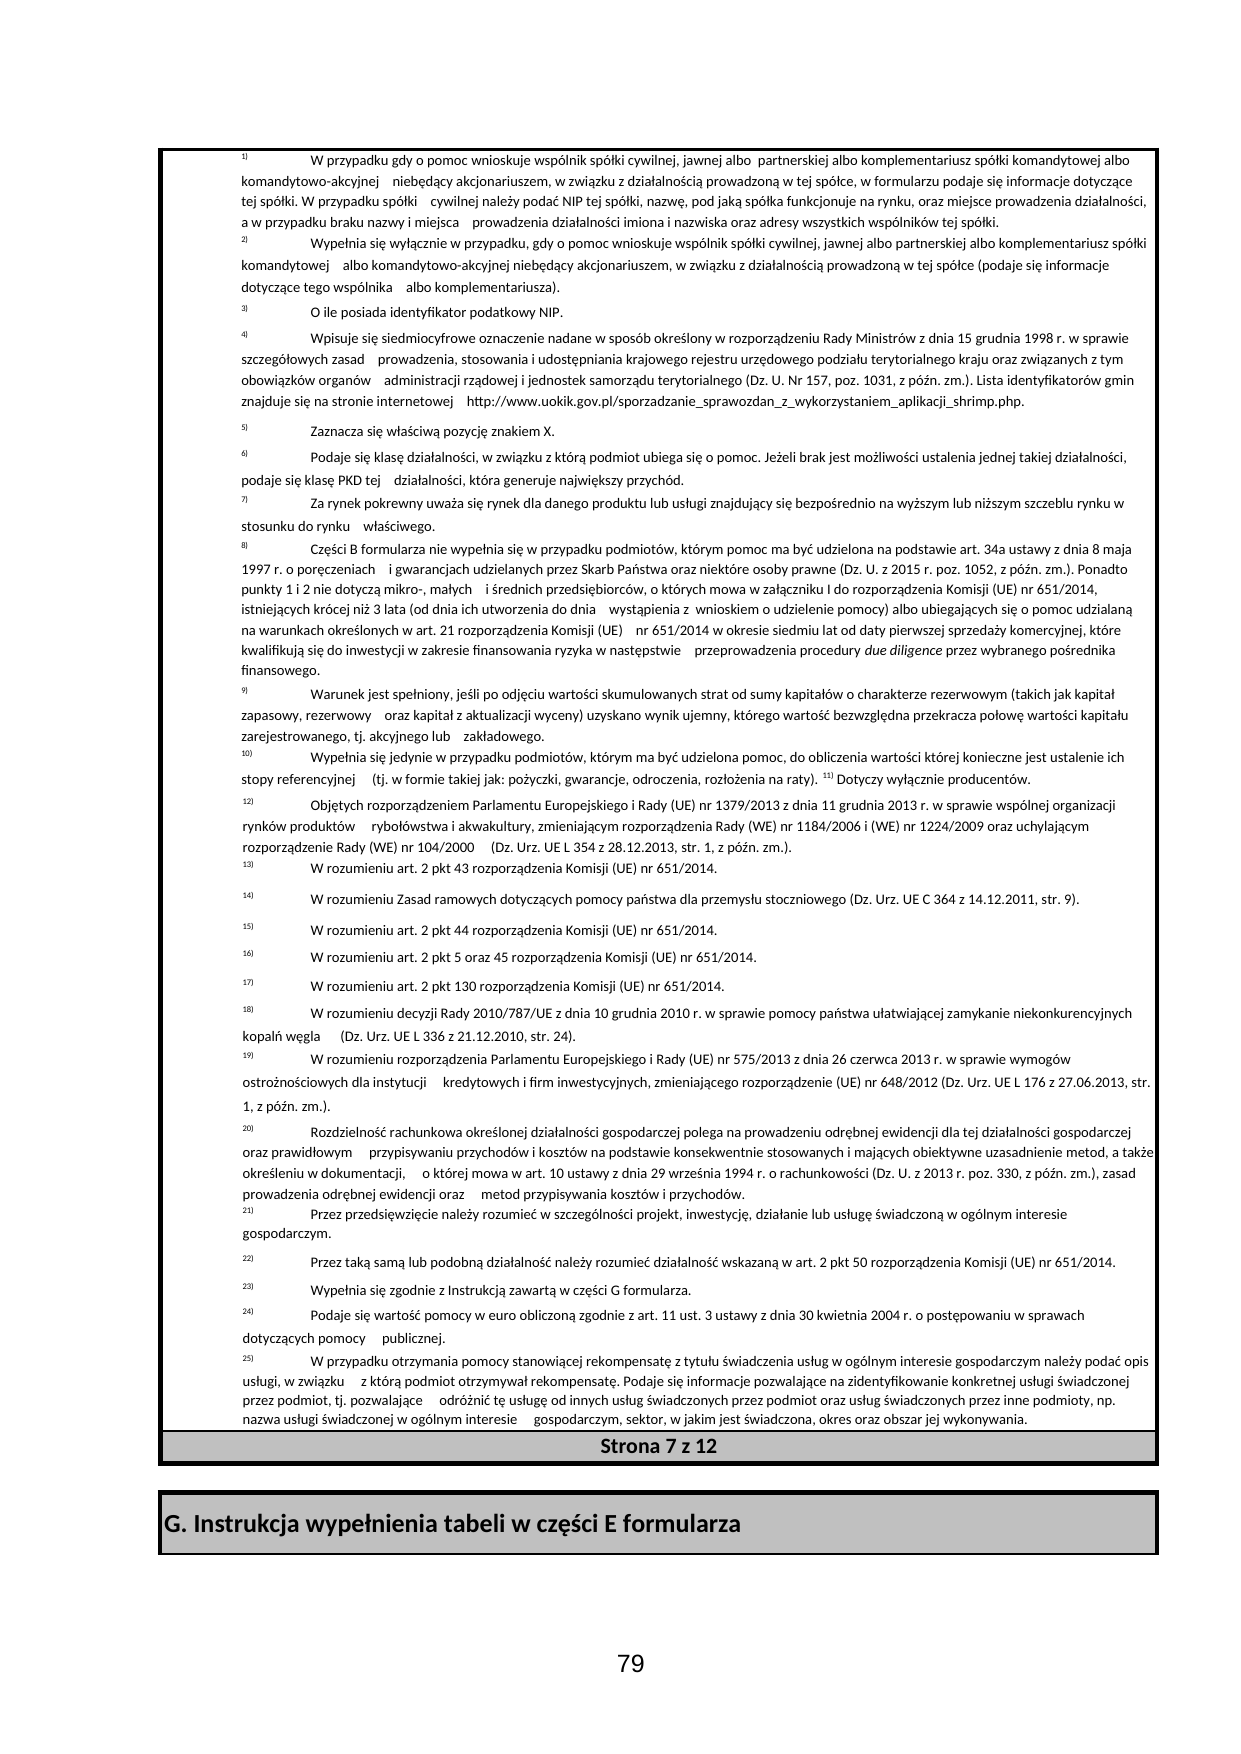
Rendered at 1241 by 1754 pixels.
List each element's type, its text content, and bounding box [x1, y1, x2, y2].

table_header G. Instrukcja wypełnienia tabeli w części E formularza [162, 1495, 1155, 1553]
table_cell W przypadku gdy o pomoc wnioskuje wspólnik spółki cywilnej, jawnej albo partnerskiej albo komplementariusz spółki komandytowej albo komandytowo-akcyjnej niebędący akcjonariuszem, w związku z działalnością prowadzoną w tej spółce, w formularzu podaje się informacje dotyczące tej spółki. W przypadku spółki cywilnej należy podać NIP tej spółki, nazwę, pod jaką spółka funkcjonuje na rynku, oraz miejsce prowadzenia działalności, a w przypadku braku nazwy i miejsca prowadzenia działalności imiona i nazwiska oraz adresy wszystkich wspólników tej spółki. Wypełnia się wyłącznie w przypadku, gdy o pomoc wnioskuje wspólnik spółki cywilnej, jawnej albo partnerskiej albo komplementariusz spółki komandytowej albo komandytowo-akcyjnej niebędący akcjonariuszem, w związku z działalnością prowadzoną w tej spółce (podaje się informacje dotyczące tego wspólnika albo komplementariusza). O ile posiada identyfikator podatkowy NIP. Wpisuje się siedmiocyfrowe oznaczenie nadane w sposób określony w rozporządzeniu Rady Ministrów z dnia 15 grudnia 1998 r. w sprawie szczegółowych zasad prowadzenia, stosowania i udostępniania krajowego rejestru urzędowego podziału terytorialnego kraju oraz związanych z tym obowiązków organów administracji rządowej i jednostek samorządu terytorialnego (Dz. U. Nr 157, poz. 1031, z późn. zm.). Lista identyfikatorów gmin znajduje się na stronie internetowej http://www.uokik.gov.pl/sporzadzanie_sprawozdan_z_wykorzystaniem_aplikacji_shrimp.php. Zaznacza się właściwą pozycję znakiem X. Podaje się klasę działalności, w związku z którą podmiot ubiega się o pomoc. Jeżeli brak jest możliwości ustalenia jednej takiej działalności, podaje się klasę PKD tej działalności, która generuje największy przychód. Za rynek pokrewny uważa się rynek dla danego produktu lub usługi znajdujący się bezpośrednio na wyższym lub niższym szczeblu rynku w stosunku do rynku właściwego. Części B formularza nie wypełnia się w przypadku podmiotów, którym pomoc ma być udzielona na podstawie art. 34a ustawy z dnia 8 maja 1997 r. o poręczeniach i gwarancjach udzielanych przez Skarb Państwa oraz niektóre osoby prawne (Dz. U. z 2015 r. poz. 1052, z późn. zm.). Ponadto punkty 1 i 2 nie dotyczą mikro-, małych i średnich przedsiębiorców, o których mowa w załączniku I do rozporządzenia Komisji (UE) nr 651/2014, istniejących krócej niż 3 lata (od dnia ich utworzenia do dnia wystąpienia z wnioskiem o udzielenie pomocy) albo ubiegających się o pomoc udzialaną na warunkach określonych w art. 21 rozporządzenia Komisji (UE) nr 651/2014 w okresie siedmiu lat od daty pierwszej sprzedaży komercyjnej, które kwalifikują się do inwestycji w zakresie finansowania ryzyka w następstwie przeprowadzenia procedury due diligence przez wybranego pośrednika finansowego. Warunek jest spełniony, jeśli po odjęciu wartości skumulowanych strat od sumy kapitałów o charakterze rezerwowym (takich jak kapitał zapasowy, rezerwowy oraz kapitał z aktualizacji wyceny) uzyskano wynik ujemny, którego wartość bezwzględna przekracza połowę wartości kapitału zarejestrowanego, tj. akcyjnego lub zakładowego. Wypełnia się jedynie w przypadku podmiotów, którym ma być udzielona pomoc, do obliczenia wartości której konieczne jest ustalenie ich stopy referencyjnej (tj. w formie takiej jak: pożyczki, gwarancje, odroczenia, rozłożenia na raty). 11) Dotyczy wyłącznie producentów. Objętych rozporządzeniem Parlamentu Europejskiego i Rady (UE) nr 1379/2013 z dnia 11 grudnia 2013 r. w sprawie wspólnej organizacji rynków produktów rybołówstwa i akwakultury, zmieniającym rozporządzenia Rady (WE) nr 1184/2006 i (WE) nr 1224/2009 oraz uchylającym rozporządzenie Rady (WE) nr 104/2000 (Dz. Urz. UE L 354 z 28.12.2013, str. 1, z późn. zm.). W rozumieniu art. 2 pkt 43 rozporządzenia Komisji (UE) nr 651/2014. W rozumieniu Zasad ramowych dotyczących pomocy państwa dla przemysłu stoczniowego (Dz. Urz. UE C 364 z 14.12.2011, str. 9). W rozumieniu art. 2 pkt 44 rozporządzenia Komisji (UE) nr 651/2014. W rozumieniu art. 2 pkt 5 oraz 45 rozporządzenia Komisji (UE) nr 651/2014. W rozumieniu art. 2 pkt 130 rozporządzenia Komisji (UE) nr 651/2014. W rozumieniu decyzji Rady 2010/787/UE z dnia 10 grudnia 2010 r. w sprawie pomocy państwa ułatwiającej zamykanie niekonkurencyjnych kopalń węgla (Dz. Urz. UE L 336 z 21.12.2010, str. 24). W rozumieniu rozporządzenia Parlamentu Europejskiego i Rady (UE) nr 575/2013 z dnia 26 czerwca 2013 r. w sprawie wymogów ostrożnościowych dla instytucji kredytowych i firm inwestycyjnych, zmieniającego rozporządzenie (UE) nr 648/2012 (Dz. Urz. UE L 176 z 27.06.2013, str. 1, z późn. zm.). Rozdzielność rachunkowa określonej działalności gospodarczej polega na prowadzeniu odrębnej ewidencji dla tej działalności gospodarczej oraz prawidłowym przypisywaniu przychodów i kosztów na podstawie konsekwentnie stosowanych i mających obiektywne uzasadnienie metod, a także określeniu w dokumentacji, o której mowa w art. 10 ustawy z dnia 29 września 1994 r. o rachunkowości (Dz. U. z 2013 r. poz. 330, z późn. zm.), zasad prowadzenia odrębnej ewidencji oraz metod przypisywania kosztów i przychodów. Przez przedsięwzięcie należy rozumieć w szczególności projekt, inwestycję, działanie lub usługę świadczoną w ogólnym interesie gospodarczym. Przez taką samą lub podobną działalność należy rozumieć działalność wskazaną w art. 2 pkt 50 rozporządzenia Komisji (UE) nr 651/2014. Wypełnia się zgodnie z Instrukcją zawartą w części G formularza. Podaje się wartość pomocy w euro obliczoną zgodnie z art. 11 ust. 3 ustawy z dnia 30 kwietnia 2004 r. o postępowaniu w sprawach dotyczących pomocy publicznej. W przypadku otrzymania pomocy stanowiącej rekompensatę z tytułu świadczenia usług w ogólnym interesie gospodarczym należy podać opis usługi, w związku z którą podmiot otrzymywał rekompensatę. Podaje się informacje pozwalające na zidentyfikowanie konkretnej usługi świadczonej przez podmiot, tj. pozwalające odróżnić tę usługę od innych usług świadczonych przez podmiot oraz usług świadczonych przez inne podmioty, np. nazwa usługi świadczonej w ogólnym interesie gospodarczym, sektor, w jakim jest świadczona, okres oraz obszar jej wykonywania. [163, 151, 1155, 1430]
table_cell Strona 7 z 12 [163, 1432, 1155, 1461]
